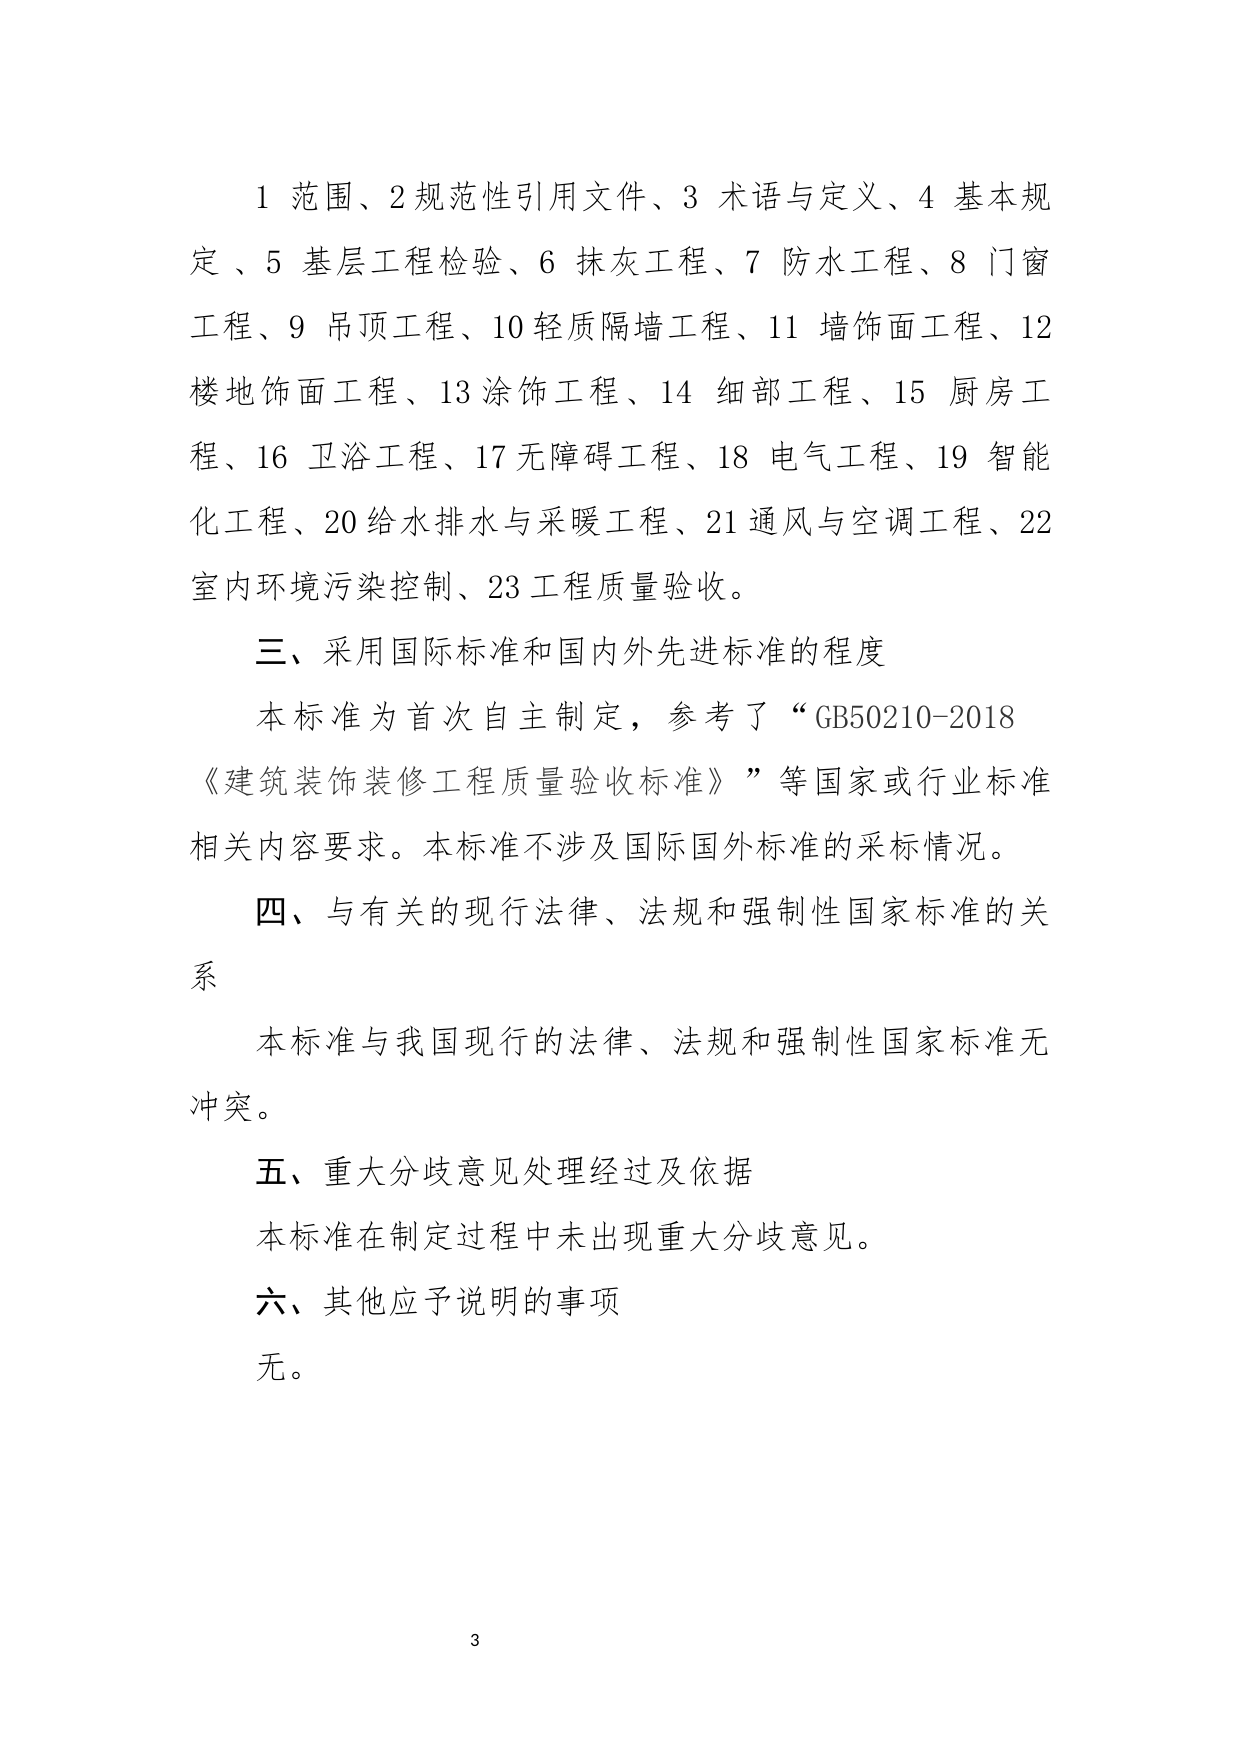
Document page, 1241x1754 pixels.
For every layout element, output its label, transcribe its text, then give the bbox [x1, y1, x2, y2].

text 四、与有关的现行法律、法规和强制性国家标准的关系 [187, 877, 1053, 1007]
text 1 范围、2规范性引用文件、3 术语与定义、4 基本规定 、5 基层工程检验、6 抹灰工程、7 防水工程、8 门窗工程、9 吊顶工程、10轻质隔墙工程、11 墙饰面工程、12 楼地饰面工程、13涂饰工程、14 细部工程、15 厨房工程、16 卫浴工程、17无障碍工程、18 电气工程、19 智能化工程、20给水排水与采暖工程、21通风与空调工程、22 室内环境污染控制、23工程质量验收。 [187, 162, 1053, 617]
text 本标准与我国现行的法律、法规和强制性国家标准无冲突。 [187, 1007, 1053, 1137]
text 本标准在制定过程中未出现重大分歧意见。 [187, 1202, 1053, 1267]
text 无。 [187, 1332, 1053, 1397]
text 本标准为首次自主制定，参考了“GB50210-2018 《建筑装饰装修工程质量验收标准》”等国家或行业标准相关内容要求。本标准不涉及国际国外标准的采标情况。 [187, 682, 1053, 877]
text 六、其他应予说明的事项 [187, 1267, 1053, 1332]
text 五、重大分歧意见处理经过及依据 [187, 1137, 1053, 1202]
text 三、采用国际标准和国内外先进标准的程度 [187, 617, 1053, 682]
